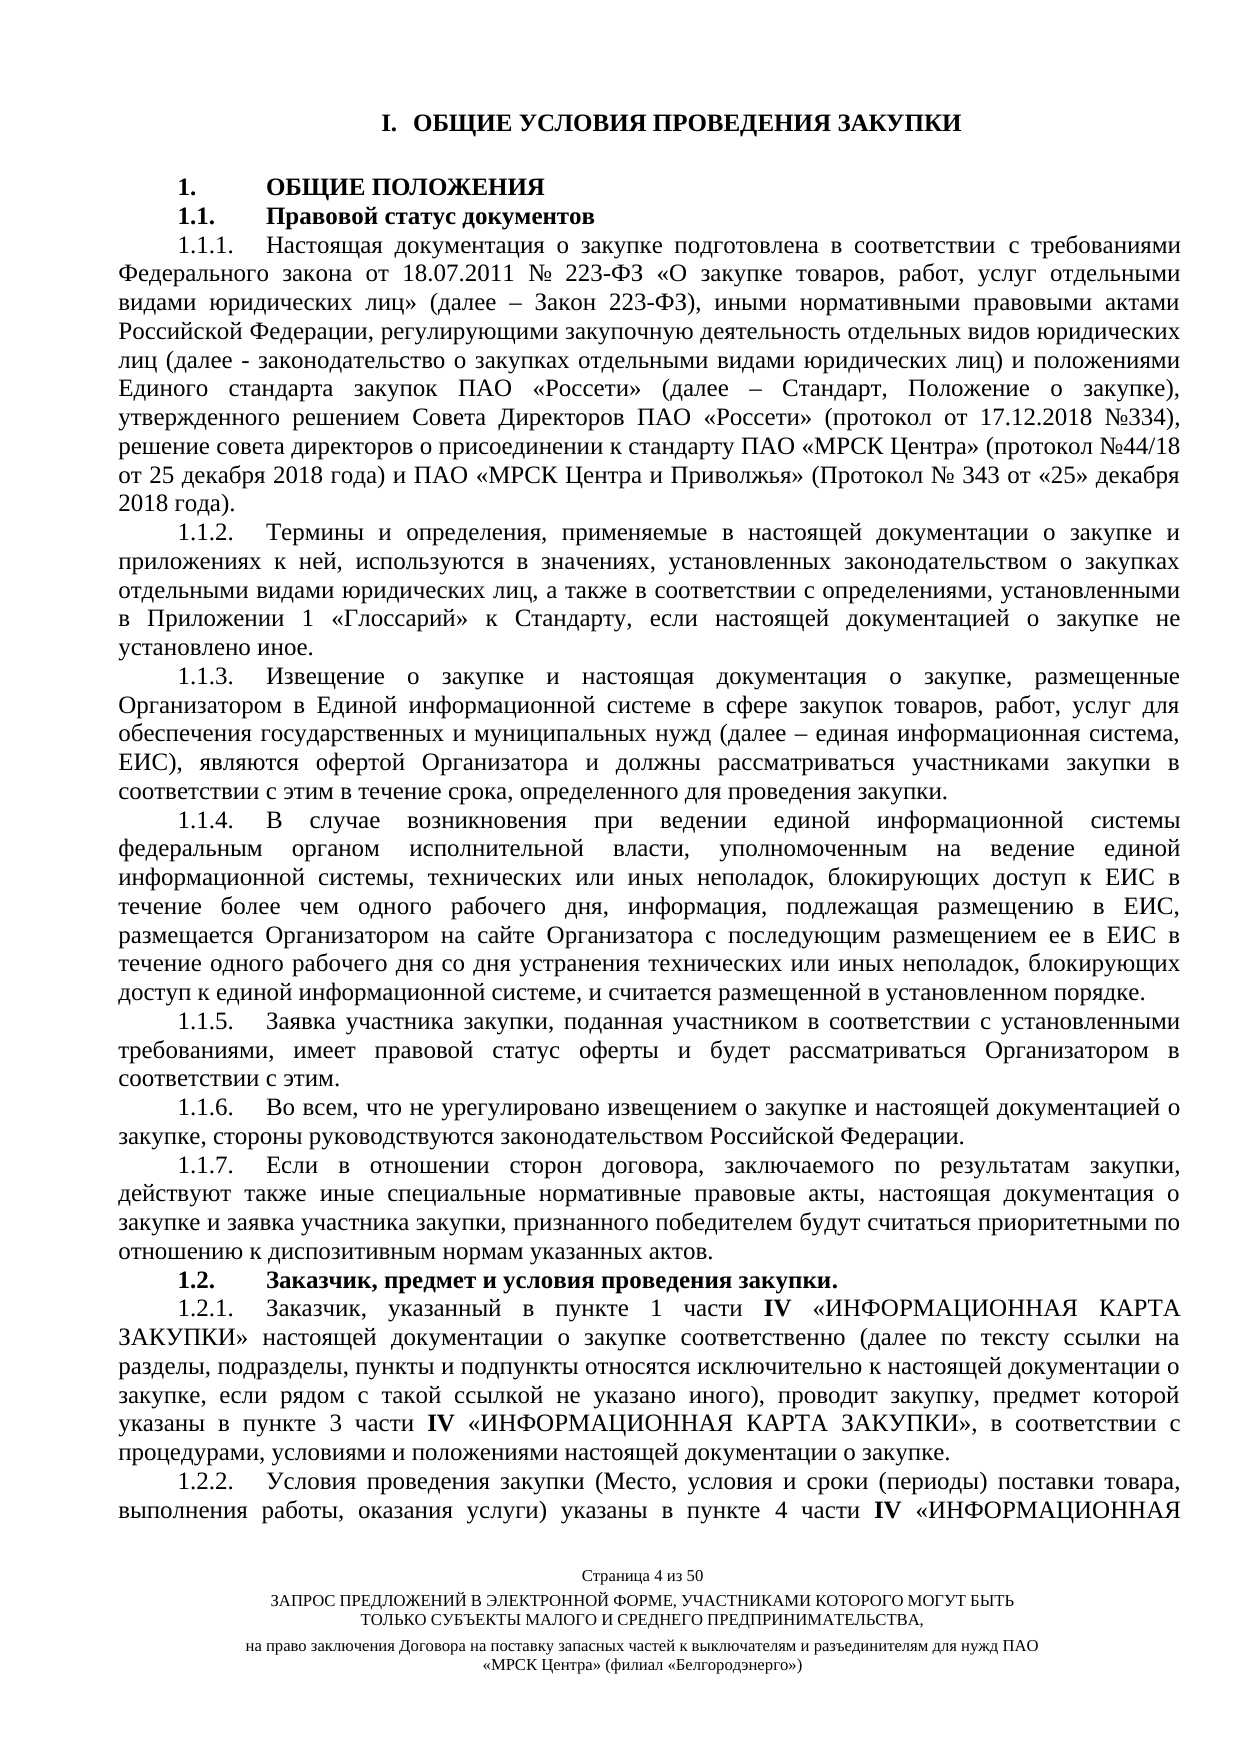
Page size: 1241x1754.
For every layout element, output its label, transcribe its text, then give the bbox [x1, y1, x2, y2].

list Извещение о закупке и настоящая документация о закупке, размещенные Организатором в Единой информационной системе в сфере закупок товаров, работ, услуг для обеспечения государственных и муниципальных нужд (далее – единая информационная система, ЕИС), являются офертой Организатора и должны рассматриваться участниками закупки в соответствии с этим в течение срока, определенного для проведения закупки. [118, 661, 1181, 805]
list Во всем, что не урегулировано извещением о закупке и настоящей документацией о закупке, стороны руководствуются законодательством Российской Федерации. [118, 1092, 1181, 1150]
subtitle ОБЩИЕ УСЛОВИЯ ПРОВЕДЕНИЯ закупки [118, 108, 1181, 137]
subtitle Заказчик, предмет и условия проведения закупки. [118, 1265, 1181, 1293]
subtitle Заказчик, указанный в пункте 1 части IV «ИНФОРМАЦИОННАЯ КАРТА ЗАКУПКИ» настоящей документации о закупке соответственно (далее по тексту ссылки на разделы, подразделы, пункты и подпункты относятся исключительно к настоящей документации о закупке, если рядом с такой ссылкой не указано иного), проводит закупку, предмет которой указаны в пункте 3 части IV «ИНФОРМАЦИОННАЯ КАРТА ЗАКУПКИ», в соответствии с процедурами, условиями и положениями настоящей документации о закупке. [118, 1293, 1181, 1466]
subtitle ОБЩИЕ ПОЛОЖЕНИЯ [118, 172, 1181, 201]
list В случае возникновения при ведении единой информационной системы федеральным органом исполнительной власти, уполномоченным на ведение единой информационной системы, технических или иных неполадок, блокирующих доступ к ЕИС в течение более чем одного рабочего дня, информация, подлежащая размещению в ЕИС, размещается Организатором на сайте Организатора с последующим размещением ее в ЕИС в течение одного рабочего дня со дня устранения технических или иных неполадок, блокирующих доступ к единой информационной системе, и считается размещенной в установленном порядке. [118, 805, 1181, 1006]
list Настоящая документация о закупке подготовлена в соответствии с требованиями Федерального закона от 18.07.2011 № 223-ФЗ «О закупке товаров, работ, услуг отдельными видами юридических лиц» (далее – Закон 223-ФЗ), иными нормативными правовыми актами Российской Федерации, регулирующими закупочную деятельность отдельных видов юридических лиц (далее - законодательство о закупках отдельными видами юридических лиц) и положениями Единого стандарта закупок ПАО «Россети» (далее – Стандарт, Положение о закупке), утвержденного решением Совета Директоров ПАО «Россети» (протокол от 17.12.2018 №334), решение совета директоров о присоединении к стандарту ПАО «МРСК Центра» (протокол №44/18 от 25 декабря 2018 года) и ПАО «МРСК Центра и Приволжья» (Протокол № 343 от «25» декабря 2018 года). [118, 230, 1181, 517]
list Термины и определения, применяемые в настоящей документации о закупке и приложениях к ней, используются в значениях, установленных законодательством о закупках отдельными видами юридических лиц, а также в соответствии с определениями, установленными в Приложении 1 «Глоссарий» к Стандарту, если настоящей документацией о закупке не установлено иное. [118, 517, 1181, 661]
subtitle Правовой статус документов [118, 201, 1181, 230]
list Если в отношении сторон договора, заключаемого по результатам закупки, действуют также иные специальные нормативные правовые акты, настоящая документация о закупке и заявка участника закупки, признанного победителем будут считаться приоритетными по отношению к диспозитивным нормам указанных актов. [118, 1150, 1181, 1265]
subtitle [118, 1466, 1181, 1523]
list Заявка участника закупки, поданная участником в соответствии с установленными требованиями, имеет правовой статус оферты и будет рассматриваться Организатором в соответствии с этим. [118, 1006, 1181, 1092]
